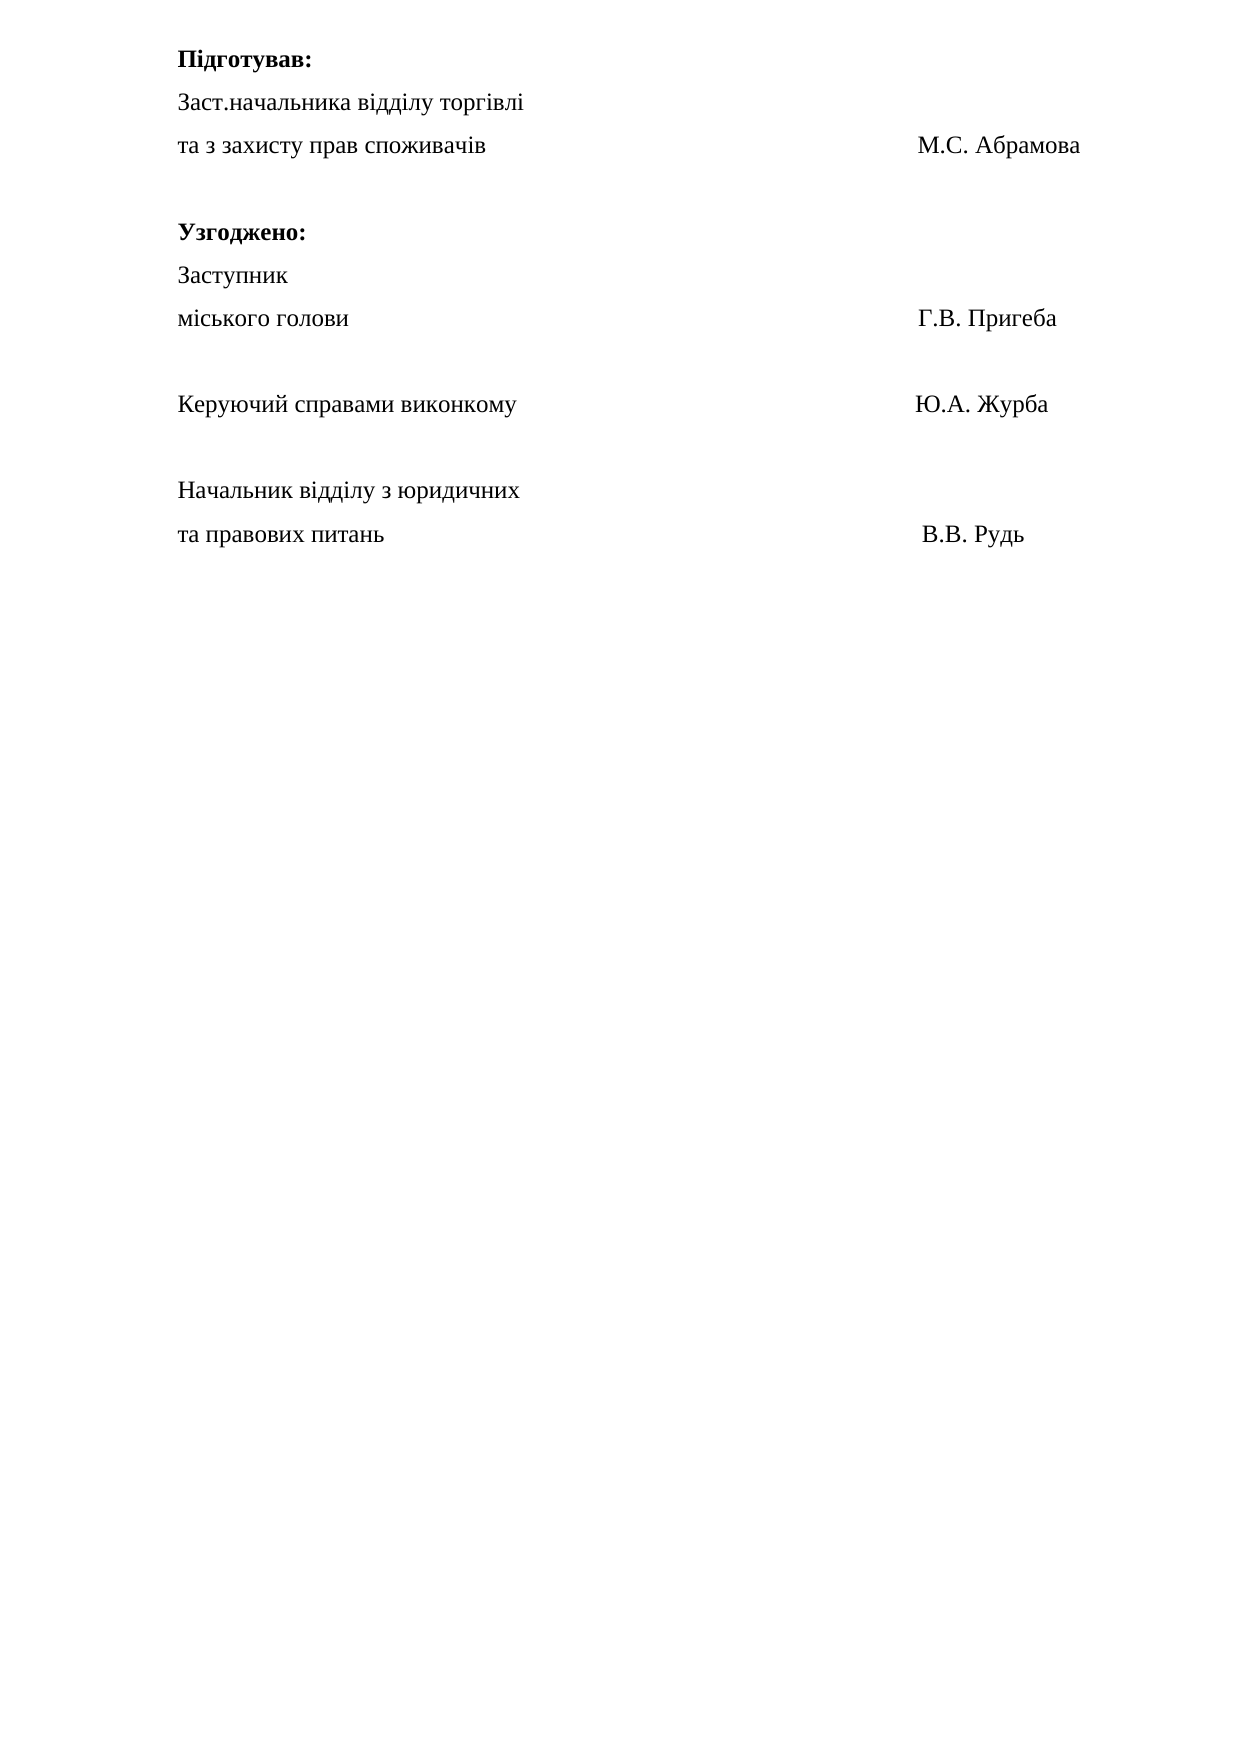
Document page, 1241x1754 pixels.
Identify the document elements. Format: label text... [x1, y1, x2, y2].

table_cell Начальник відділу з юридичних та правових питань В.В. Рудь [166, 476, 1240, 609]
table_header Підготував: Заст.начальника відділу торгівлі та з захисту прав споживачів М.С. Абрамова Узгоджено: Заступник міського голови Г.В. Пригеба Керуючий справами виконкому Ю.А. Журба [166, 44, 1240, 476]
